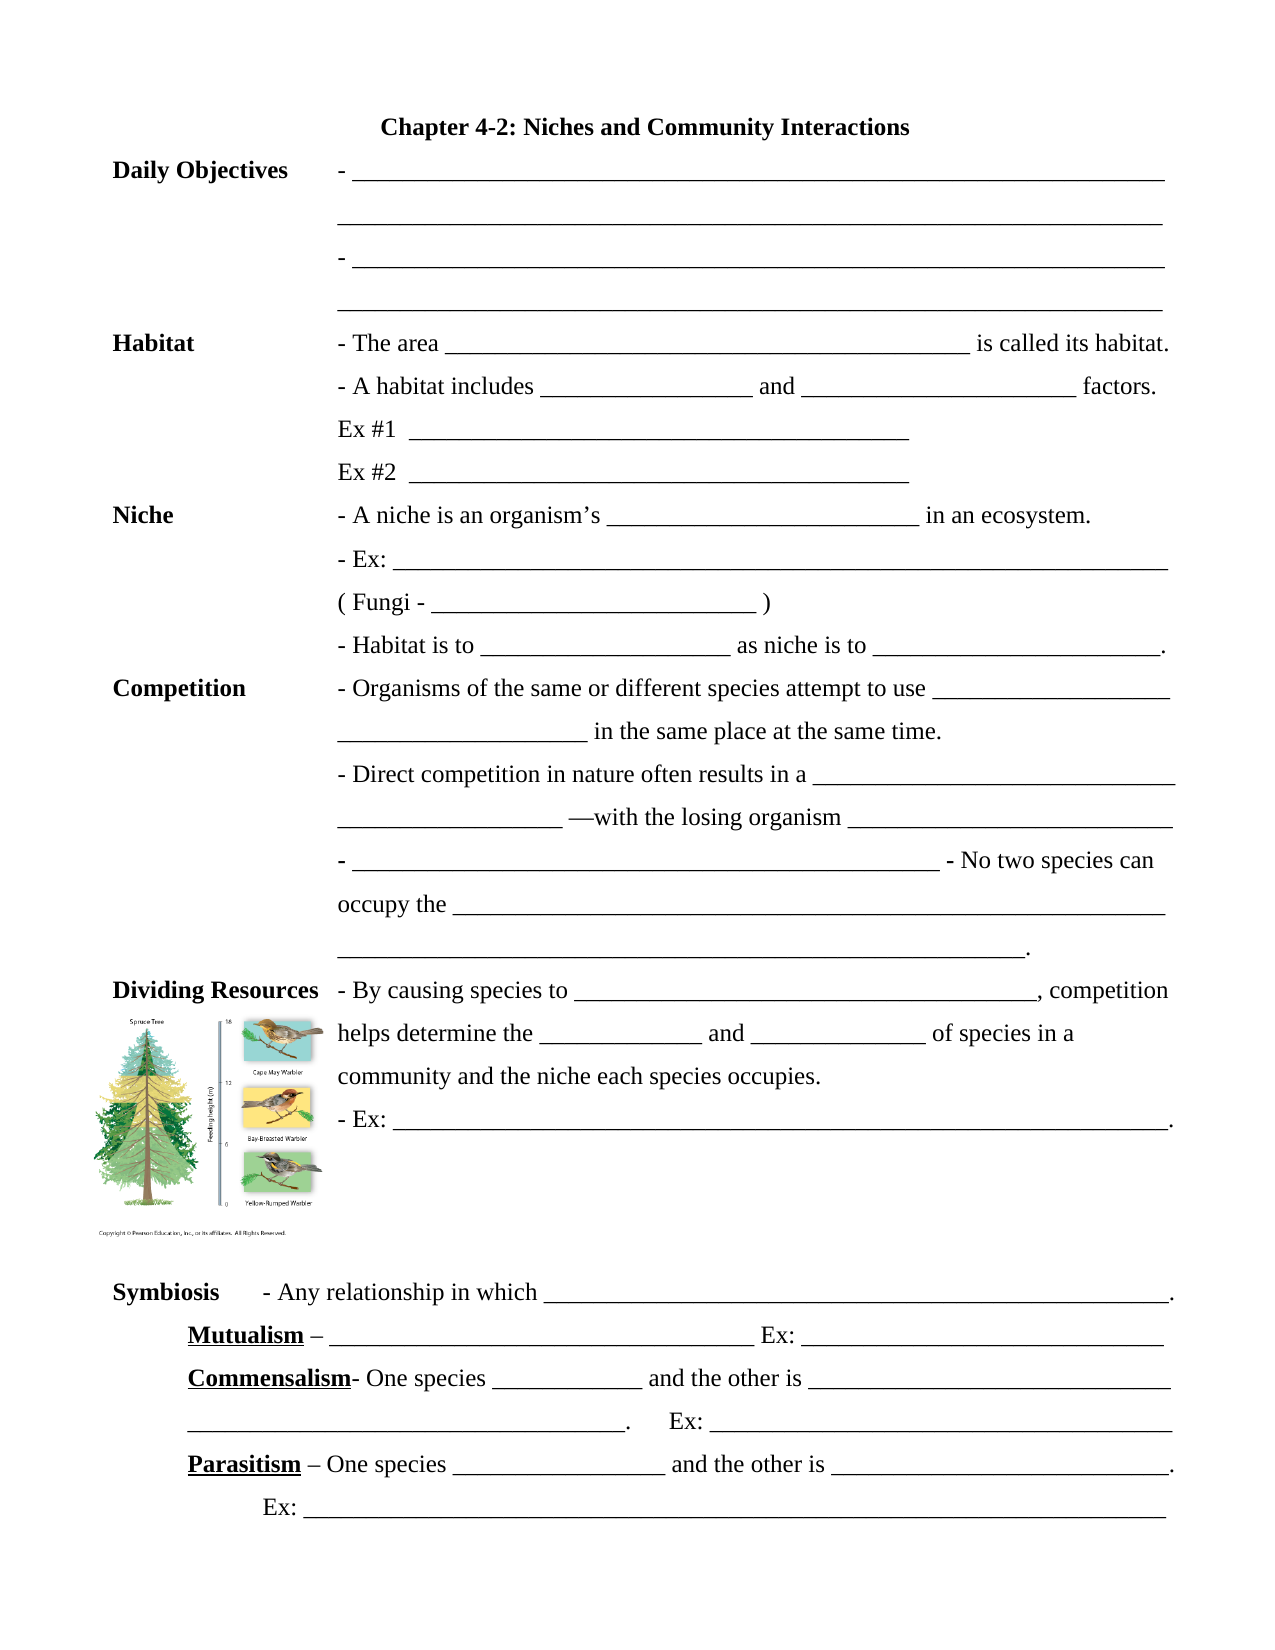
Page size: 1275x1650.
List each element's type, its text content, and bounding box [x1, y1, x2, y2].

text Mutualism – __________________________________ Ex: _____________________________ [187, 1320, 1177, 1349]
text Daily Objectives - _________________________________________________________________ [112, 156, 1177, 184]
text Chapter 4-2: Niches and Community Interactions [112, 112, 1177, 141]
text Ex #1 ________________________________________ [337, 414, 1177, 443]
text Niche - A niche is an organism’s _________________________ in an ecosystem. [112, 501, 1177, 529]
text Competition - Organisms of the same or different species attempt to use ___________________ ____________________ in the same place at the same time. [112, 673, 1177, 745]
text Dividing Resources - By causing species to _____________________________________, competition helps determine the _____________ and ______________ of species in a community and the niche each species occupies. [112, 975, 1177, 1090]
text Symbiosis - Any relationship in which __________________________________________________. [112, 1277, 1177, 1306]
text Commensalism- One species ____________ and the other is _____________________________ [112, 1363, 1177, 1392]
text Parasitism – One species _________________ and the other is ___________________________. [112, 1449, 1177, 1478]
picture [93, 1012, 324, 1237]
text - A habitat includes _________________ and ______________________ factors. [337, 371, 1177, 400]
text Ex: _____________________________________________________________________ [112, 1492, 1177, 1521]
text ( Fungi - __________________________ ) [262, 587, 1177, 616]
text __________________________________________________________________ [112, 199, 1177, 227]
text - Ex: ______________________________________________________________. [324, 1104, 1177, 1133]
text - _________________________________________________________________ [112, 242, 1177, 271]
text Ex #2 ________________________________________ [337, 457, 1177, 486]
text - Ex: ______________________________________________________________ [262, 544, 1177, 572]
text __________________________________________________________________ [112, 285, 1177, 314]
text ___________________________________. Ex: _____________________________________ [112, 1406, 1177, 1435]
text Habitat - The area __________________________________________ is called its habitat. [112, 328, 1177, 357]
text - Direct competition in nature often results in a _____________________________ __________________ —with the losing organism __________________________ [337, 759, 1177, 831]
text - Habitat is to ____________________ as niche is to _______________________. [262, 630, 1177, 659]
text - _______________________________________________ - No two species can occupy the _________________________________________________________ _______________________________________________________. [337, 846, 1177, 961]
